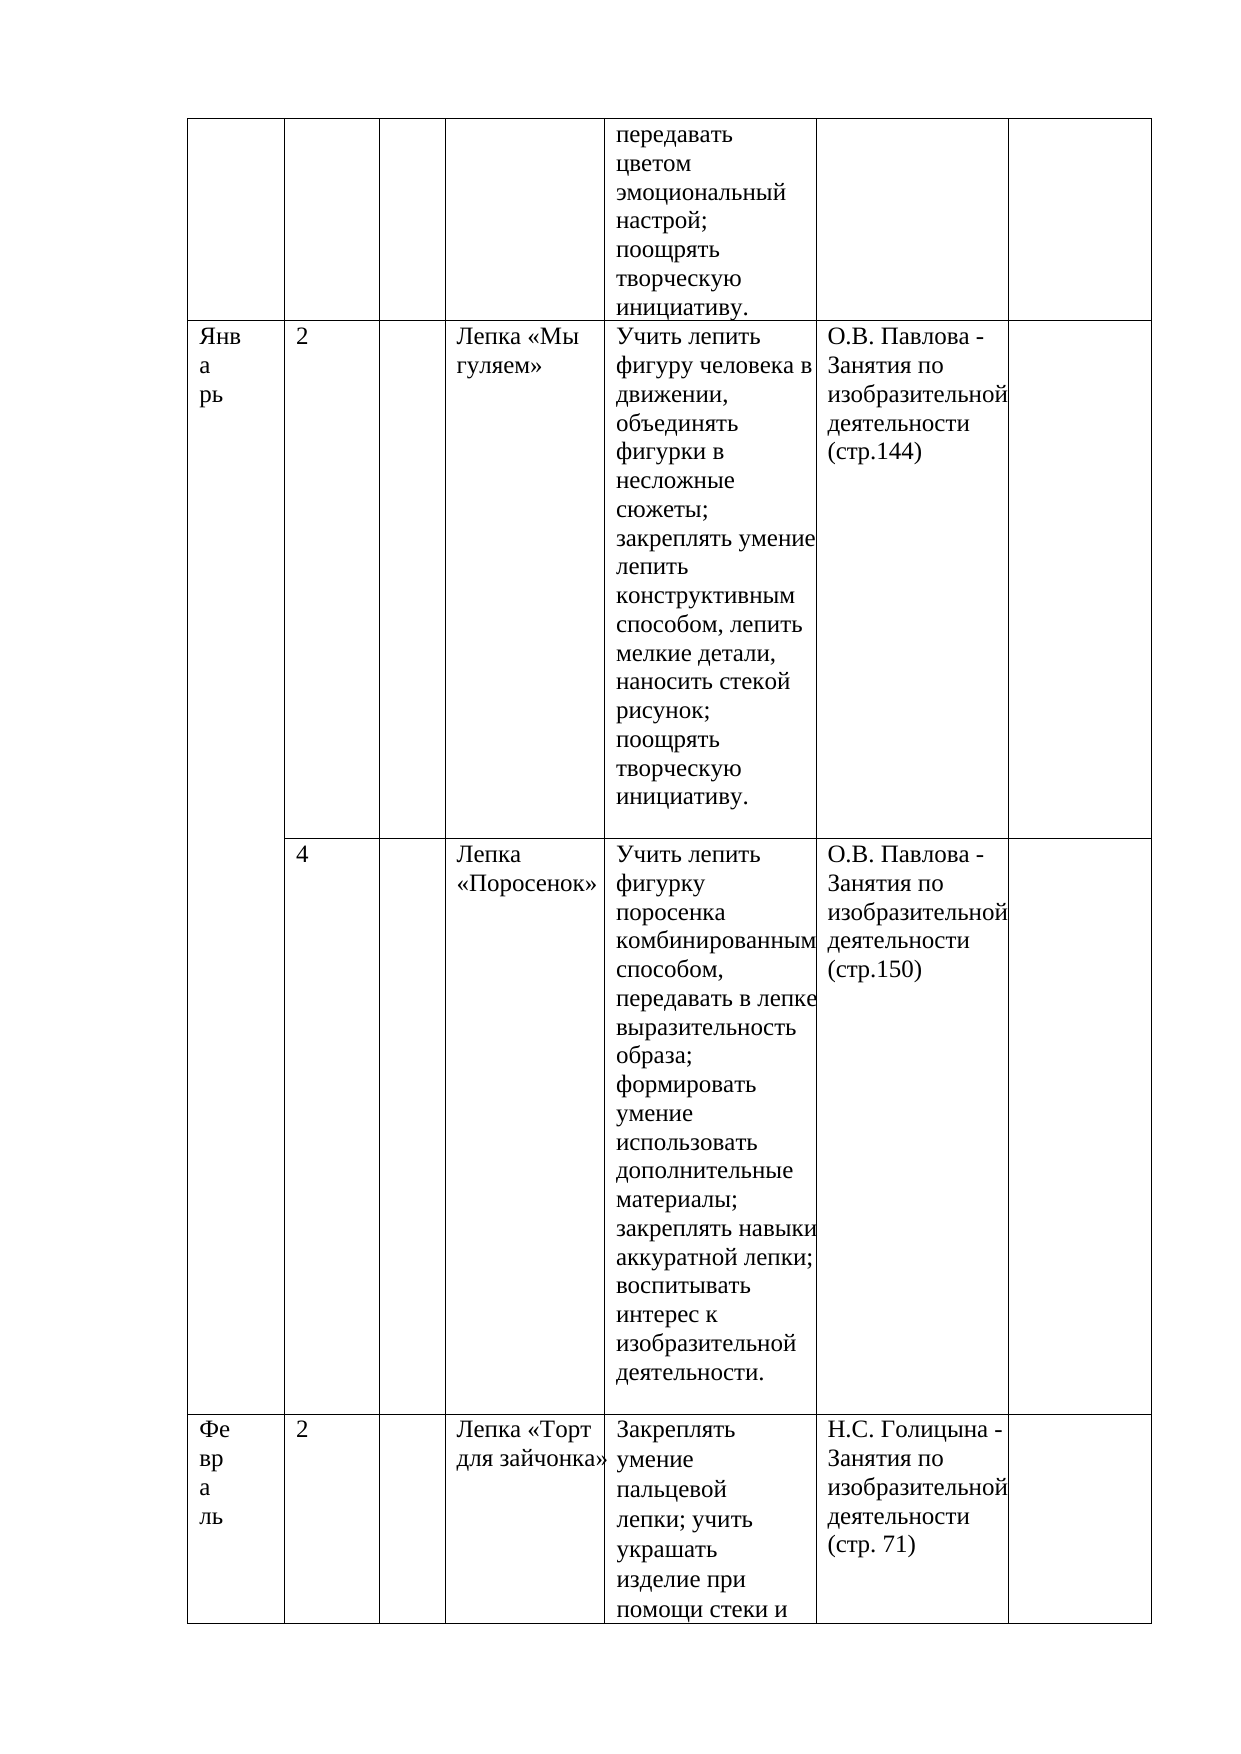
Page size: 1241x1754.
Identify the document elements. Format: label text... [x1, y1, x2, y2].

table_cell [1009, 119, 1151, 320]
table_cell [380, 321, 445, 838]
table_cell [1009, 839, 1151, 1413]
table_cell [446, 1415, 604, 1623]
table_cell 2 [285, 1415, 379, 1623]
table_cell Учить лепить фигуру человека в движении, объединять фигурки в несложные сюжеты; закреплять умение лепить конструктивным способом, лепить мелкие детали, наносить стекой рисунок; поощрять творческую инициативу. [605, 321, 816, 838]
table_cell [1009, 321, 1151, 838]
table_cell Фе вр а ль [188, 1415, 284, 1623]
table_cell [380, 1415, 445, 1623]
table_cell 4 [285, 839, 379, 1413]
table_cell [1009, 1415, 1151, 1623]
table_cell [817, 119, 1008, 320]
table_cell 4 [285, 119, 379, 320]
table_cell О.В. Павлова - Занятия по изобразительной деятельности (стр.144) [817, 321, 1008, 838]
table_cell Янв а рь [188, 321, 284, 1413]
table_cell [605, 1415, 816, 1623]
table_cell Лепка «Мы гуляем» [446, 321, 604, 838]
table_cell 2 [285, 321, 379, 838]
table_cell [817, 1415, 1008, 1623]
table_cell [446, 119, 604, 320]
table_cell [380, 119, 445, 320]
table_cell [380, 839, 445, 1413]
table_cell Лепка «Поросенок» [446, 839, 604, 1413]
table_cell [605, 119, 816, 320]
table_cell Учить лепить фигурку поросенка комбинированным способом, передавать в лепке выразительность образа; формировать умение использовать дополнительные материалы; закреплять навыки аккуратной лепки; воспитывать интерес к изобразительной деятельности. [605, 839, 816, 1413]
table_cell О.В. Павлова - Занятия по изобразительной деятельности (стр.150) [817, 839, 1008, 1413]
